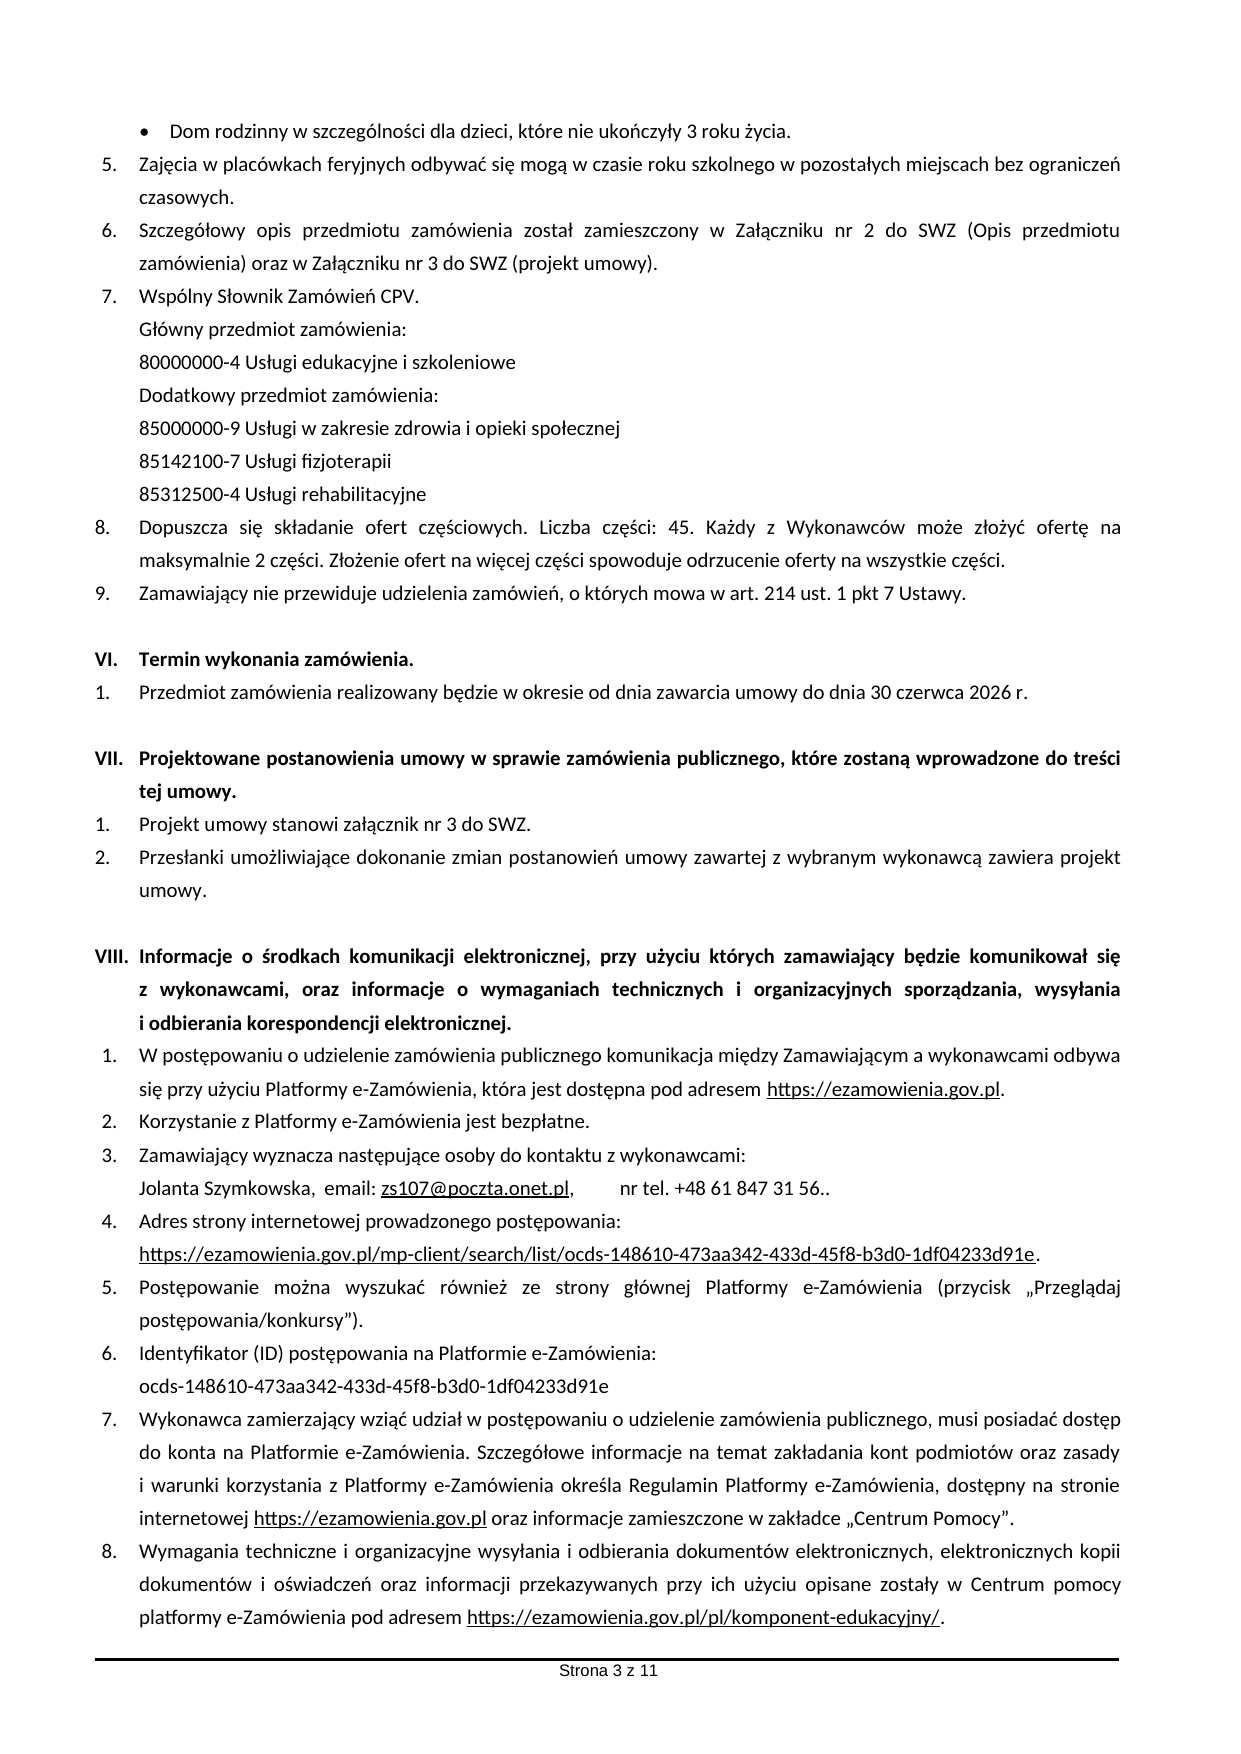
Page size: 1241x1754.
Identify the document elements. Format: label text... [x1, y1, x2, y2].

text ocds-148610-473aa342-433d-45f8-b3d0-1df04233d91e [139, 1373, 1122, 1398]
list Korzystanie z Platformy e-Zamówienia jest bezpłatne. [101, 1109, 1122, 1134]
text 85142100-7 Usługi fizjoterapii [139, 448, 1122, 474]
text https://ezamowienia.gov.pl/mp-client/search/list/ocds-148610-473aa342-433d-45f8-b3d0-1df04233d91e. [139, 1241, 1122, 1266]
text Jolanta Szymkowska, email: zs107@poczta.onet.pl, nr tel. +48 61 847 31 56.. [139, 1175, 1122, 1200]
list Termin wykonania zamówienia. [94, 646, 1122, 672]
list Wspólny Słownik Zamówień CPV. [101, 283, 1122, 309]
list Szczegółowy opis przedmiotu zamówienia został zamieszczony w Załączniku nr 2 do SWZ (Opis przedmiotu zamówienia) oraz w Załączniku nr 3 do SWZ (projekt umowy). [101, 217, 1122, 276]
text Główny przedmiot zamówienia: [139, 316, 1122, 342]
list Przesłanki umożliwiające dokonanie zmian postanowień umowy zawartej z wybranym wykonawcą zawiera projekt umowy. [94, 844, 1122, 903]
list Informacje o środkach komunikacji elektronicznej, przy użyciu których zamawiający będzie komunikował się z wykonawcami, oraz informacje o wymaganiach technicznych i organizacyjnych sporządzania, wysyłania i odbierania korespondencji elektronicznej. [94, 944, 1122, 1035]
list Wymagania techniczne i organizacyjne wysyłania i odbierania dokumentów elektronicznych, elektronicznych kopii dokumentów i oświadczeń oraz informacji przekazywanych przy ich użyciu opisane zostały w Centrum pomocy platformy e-Zamówienia pod adresem https://ezamowienia.gov.pl/pl/komponent-edukacyjny/. [101, 1538, 1122, 1629]
list Dopuszcza się składanie ofert częściowych. Liczba części: 45. Każdy z Wykonawców może złożyć ofertę na maksymalnie 2 części. Złożenie ofert na więcej części spowoduje odrzucenie oferty na wszystkie części. [94, 514, 1122, 573]
list Wykonawca zamierzający wziąć udział w postępowaniu o udzielenie zamówienia publicznego, musi posiadać dostęp do konta na Platformie e-Zamówienia. Szczegółowe informacje na temat zakładania kont podmiotów oraz zasady i warunki korzystania z Platformy e-Zamówienia określa Regulamin Platformy e-Zamówienia, dostępny na stronie internetowej https://ezamowienia.gov.pl oraz informacje zamieszczone w zakładce „Centrum Pomocy”. [101, 1406, 1122, 1530]
list Identyfikator (ID) postępowania na Platformie e-Zamówienia: [101, 1340, 1122, 1365]
list W postępowaniu o udzielenie zamówienia publicznego komunikacja między Zamawiającym a wykonawcami odbywa się przy użyciu Platformy e-Zamówienia, która jest dostępna pod adresem https://ezamowienia.gov.pl. [101, 1043, 1122, 1101]
list Projekt umowy stanowi załącznik nr 3 do SWZ. [94, 812, 1122, 837]
list Zamawiający nie przewiduje udzielenia zamówień, o których mowa w art. 214 ust. 1 pkt 7 Ustawy. [94, 580, 1122, 606]
list Przedmiot zamówienia realizowany będzie w okresie od dnia zawarcia umowy do dnia 30 czerwca 2026 r. [94, 679, 1122, 705]
text 80000000-4 Usługi edukacyjne i szkoleniowe [139, 349, 1122, 375]
text Dodatkowy przedmiot zamówienia: [139, 382, 1122, 408]
text • Dom rodzinny w szczególności dla dzieci, które nie ukończyły 3 roku życia. [139, 118, 1122, 143]
list Zajęcia w placówkach feryjnych odbywać się mogą w czasie roku szkolnego w pozostałych miejscach bez ograniczeń czasowych. [101, 151, 1122, 209]
text 85312500-4 Usługi rehabilitacyjne [139, 481, 1122, 507]
list Projektowane postanowienia umowy w sprawie zamówienia publicznego, które zostaną wprowadzone do treści tej umowy. [94, 746, 1122, 804]
list Postępowanie można wyszukać również ze strony głównej Platformy e-Zamówienia (przycisk „Przeglądaj postępowania/konkursy”). [101, 1274, 1122, 1332]
list Zamawiający wyznacza następujące osoby do kontaktu z wykonawcami: [101, 1142, 1122, 1167]
list Adres strony internetowej prowadzonego postępowania: [101, 1208, 1122, 1233]
text 85000000-9 Usługi w zakresie zdrowia i opieki społecznej [139, 415, 1122, 441]
